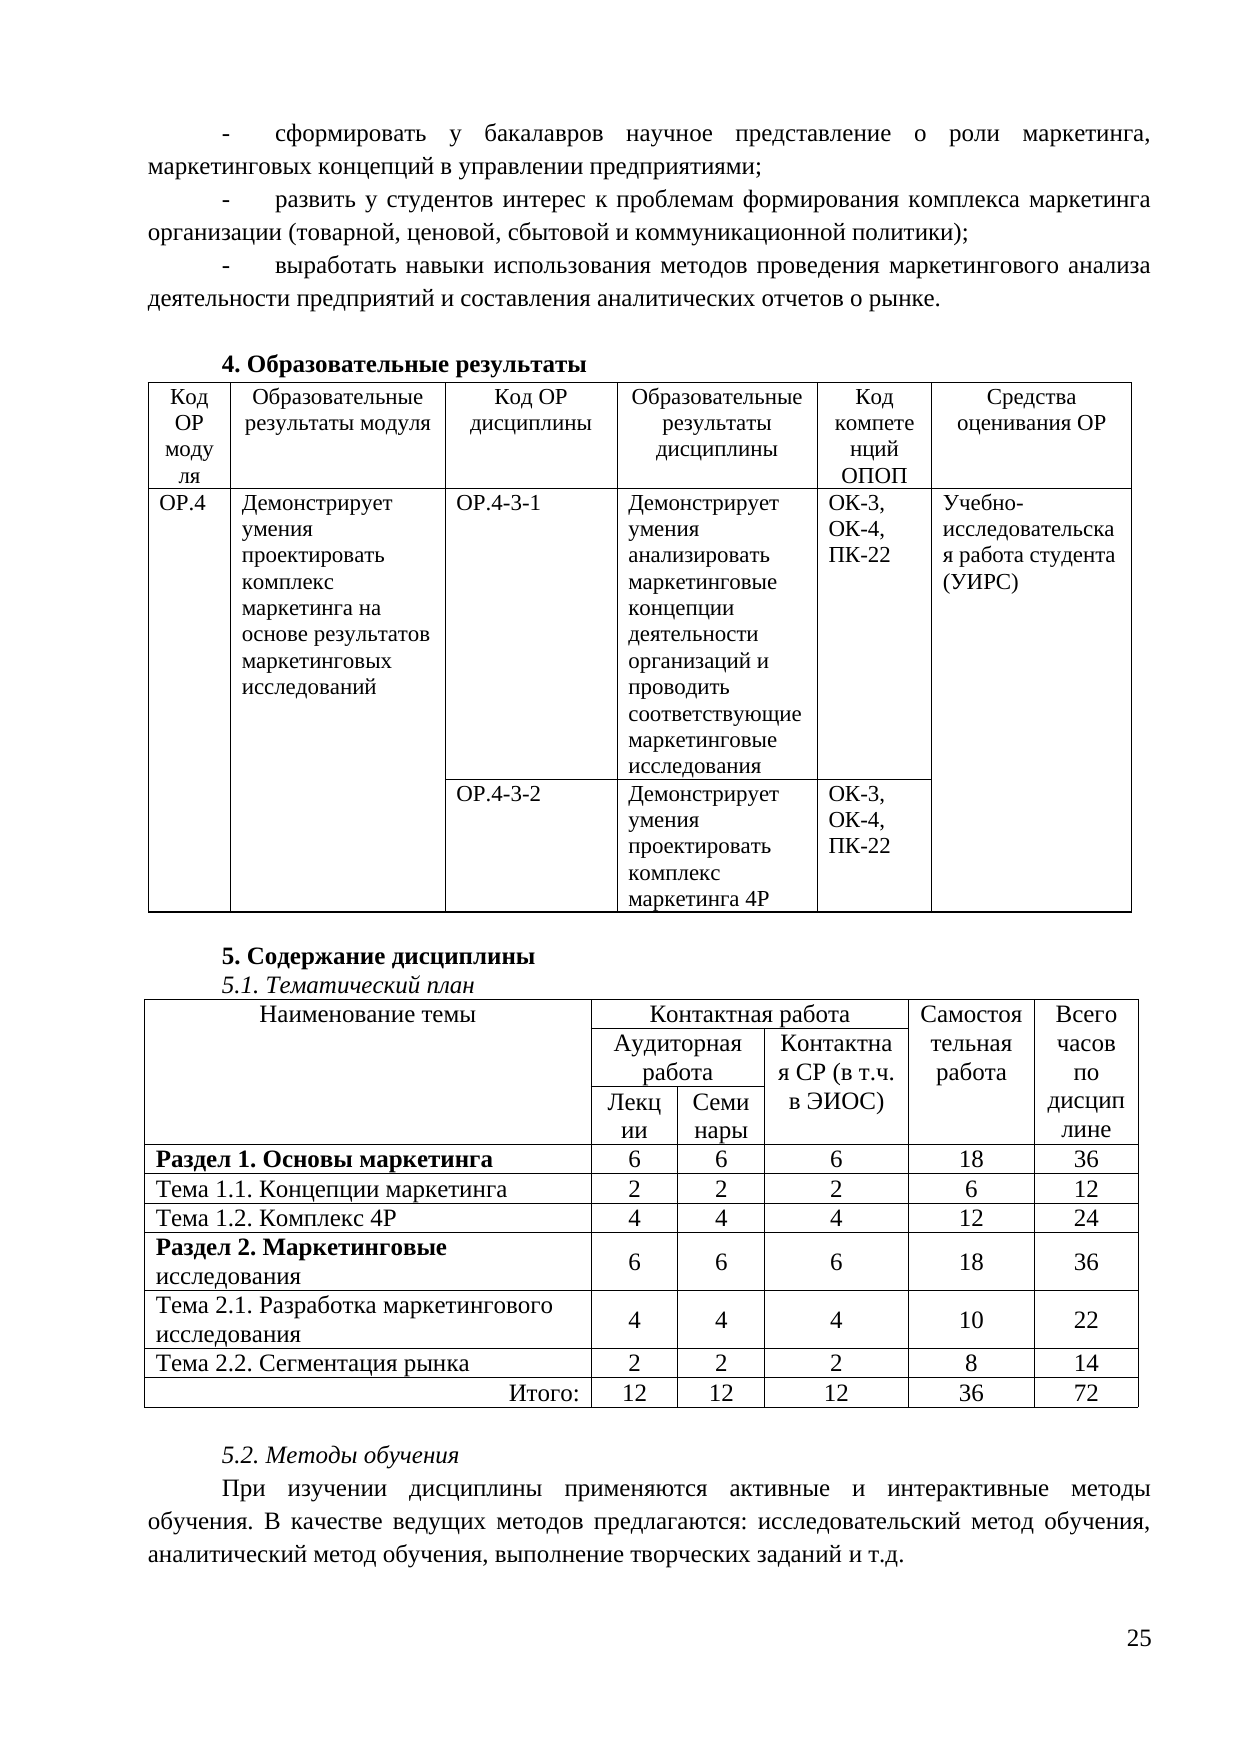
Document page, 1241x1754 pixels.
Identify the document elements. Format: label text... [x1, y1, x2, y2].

table_cell 22 [1035, 1291, 1138, 1348]
table_header Код компетенций ОПОП [818, 383, 931, 488]
table_cell 24 [1035, 1204, 1138, 1232]
table_cell Тема 1.1. Концепции маркетинга [145, 1174, 591, 1203]
table_cell 2 [678, 1349, 764, 1377]
table_cell 4 [678, 1291, 764, 1348]
table_cell 18 [909, 1233, 1034, 1290]
table_cell Итого: [145, 1378, 591, 1406]
table_header Контактная работа [592, 1000, 908, 1028]
table_cell 6 [592, 1233, 677, 1290]
table_cell 18 [909, 1145, 1034, 1173]
table_cell 2 [592, 1349, 677, 1377]
table_cell 6 [765, 1233, 908, 1290]
table_header Код ОР дисциплины [446, 383, 617, 488]
table_cell Контактная СР (в т.ч. в ЭИОС) [765, 1029, 908, 1144]
table_cell Аудиторная работа [592, 1029, 764, 1086]
table_cell 12 [765, 1378, 908, 1406]
table_cell Тема 1.2. Комплекс 4P [145, 1204, 591, 1232]
table_header Код ОР модуля [149, 383, 230, 488]
text 4. Образовательные результаты [148, 349, 1152, 378]
table_cell ОК-3, ОК-4, ПК-22 [818, 780, 931, 911]
list сформировать у бакалавров научное представление о роли маркетинга, маркетинговых концепций в управлении предприятиями; [148, 118, 1152, 180]
table_header Самостоятельная работа [909, 1000, 1034, 1144]
table_cell 36 [1035, 1145, 1138, 1173]
table_cell 12 [1035, 1174, 1138, 1203]
table_cell 2 [592, 1174, 677, 1203]
list выработать навыки использования методов проведения маркетингового анализа деятельности предприятий и составления аналитических отчетов о рынке. [148, 250, 1152, 312]
table_cell Лекции [592, 1087, 677, 1144]
text 5.1. Тематический план [148, 970, 1152, 999]
table_cell Демонстрирует умения проектировать комплекс маркетинга 4P [618, 780, 817, 911]
table_cell 36 [909, 1378, 1034, 1406]
table_cell Учебно-исследовательская работа студента (УИРС) [932, 489, 1131, 911]
table_cell 4 [592, 1204, 677, 1232]
table_cell Тема 2.1. Разработка маркетингового исследования [145, 1291, 591, 1348]
table_cell 6 [678, 1145, 764, 1173]
table_cell Раздел 1. Основы маркетинга [145, 1145, 591, 1173]
table_header Наименование темы [145, 1000, 591, 1144]
table_cell 6 [592, 1145, 677, 1173]
list развить у студентов интерес к проблемам формирования комплекса маркетинга организации (товарной, ценовой, сбытовой и коммуникационной политики); [148, 184, 1152, 246]
table_cell 6 [909, 1174, 1034, 1203]
table_cell 6 [765, 1145, 908, 1173]
table_cell ОР.4-3-1 [446, 489, 617, 779]
table_cell 14 [1035, 1349, 1138, 1377]
table_cell 2 [678, 1174, 764, 1203]
table_cell ОК-3, ОК-4, ПК-22 [818, 489, 931, 779]
table_cell 2 [765, 1174, 908, 1203]
table_cell Демонстрирует умения проектировать комплекс маркетинга на основе результатов маркетинговых исследований [231, 489, 445, 911]
table_cell 4 [765, 1291, 908, 1348]
table_cell 6 [678, 1233, 764, 1290]
text 5.2. Методы обучения [148, 1440, 1152, 1469]
table_cell 8 [909, 1349, 1034, 1377]
table_cell Демонстрирует умения анализировать маркетинговые концепции деятельности организаций и проводить соответствующие маркетинговые исследования [618, 489, 817, 779]
table_cell Семинары [678, 1087, 764, 1144]
table_cell 12 [678, 1378, 764, 1406]
table_cell 36 [1035, 1233, 1138, 1290]
table_cell 72 [1035, 1378, 1138, 1406]
table_cell 2 [765, 1349, 908, 1377]
table_cell ОР.4-3-2 [446, 780, 617, 911]
text При изучении дисциплины применяются активные и интерактивные методы обучения. В качестве ведущих методов предлагаются: исследовательский метод обучения, аналитический метод обучения, выполнение творческих заданий и т.д. [148, 1473, 1152, 1568]
table_cell ОР.4 [149, 489, 230, 911]
table_cell 4 [678, 1204, 764, 1232]
text 5. Содержание дисциплины [148, 941, 1152, 970]
table_header Образовательные результаты дисциплины [618, 383, 817, 488]
table_header Образовательные результаты модуля [231, 383, 445, 488]
table_cell 12 [592, 1378, 677, 1406]
table_cell 10 [909, 1291, 1034, 1348]
table_cell 4 [765, 1204, 908, 1232]
table_cell Раздел 2. Маркетинговые исследования [145, 1233, 591, 1290]
table_cell Тема 2.2. Сегментация рынка [145, 1349, 591, 1377]
table_cell 12 [909, 1204, 1034, 1232]
table_header Всего часов по дисциплине [1035, 1000, 1138, 1144]
table_cell 4 [592, 1291, 677, 1348]
table_header Средства оценивания ОР [932, 383, 1131, 488]
